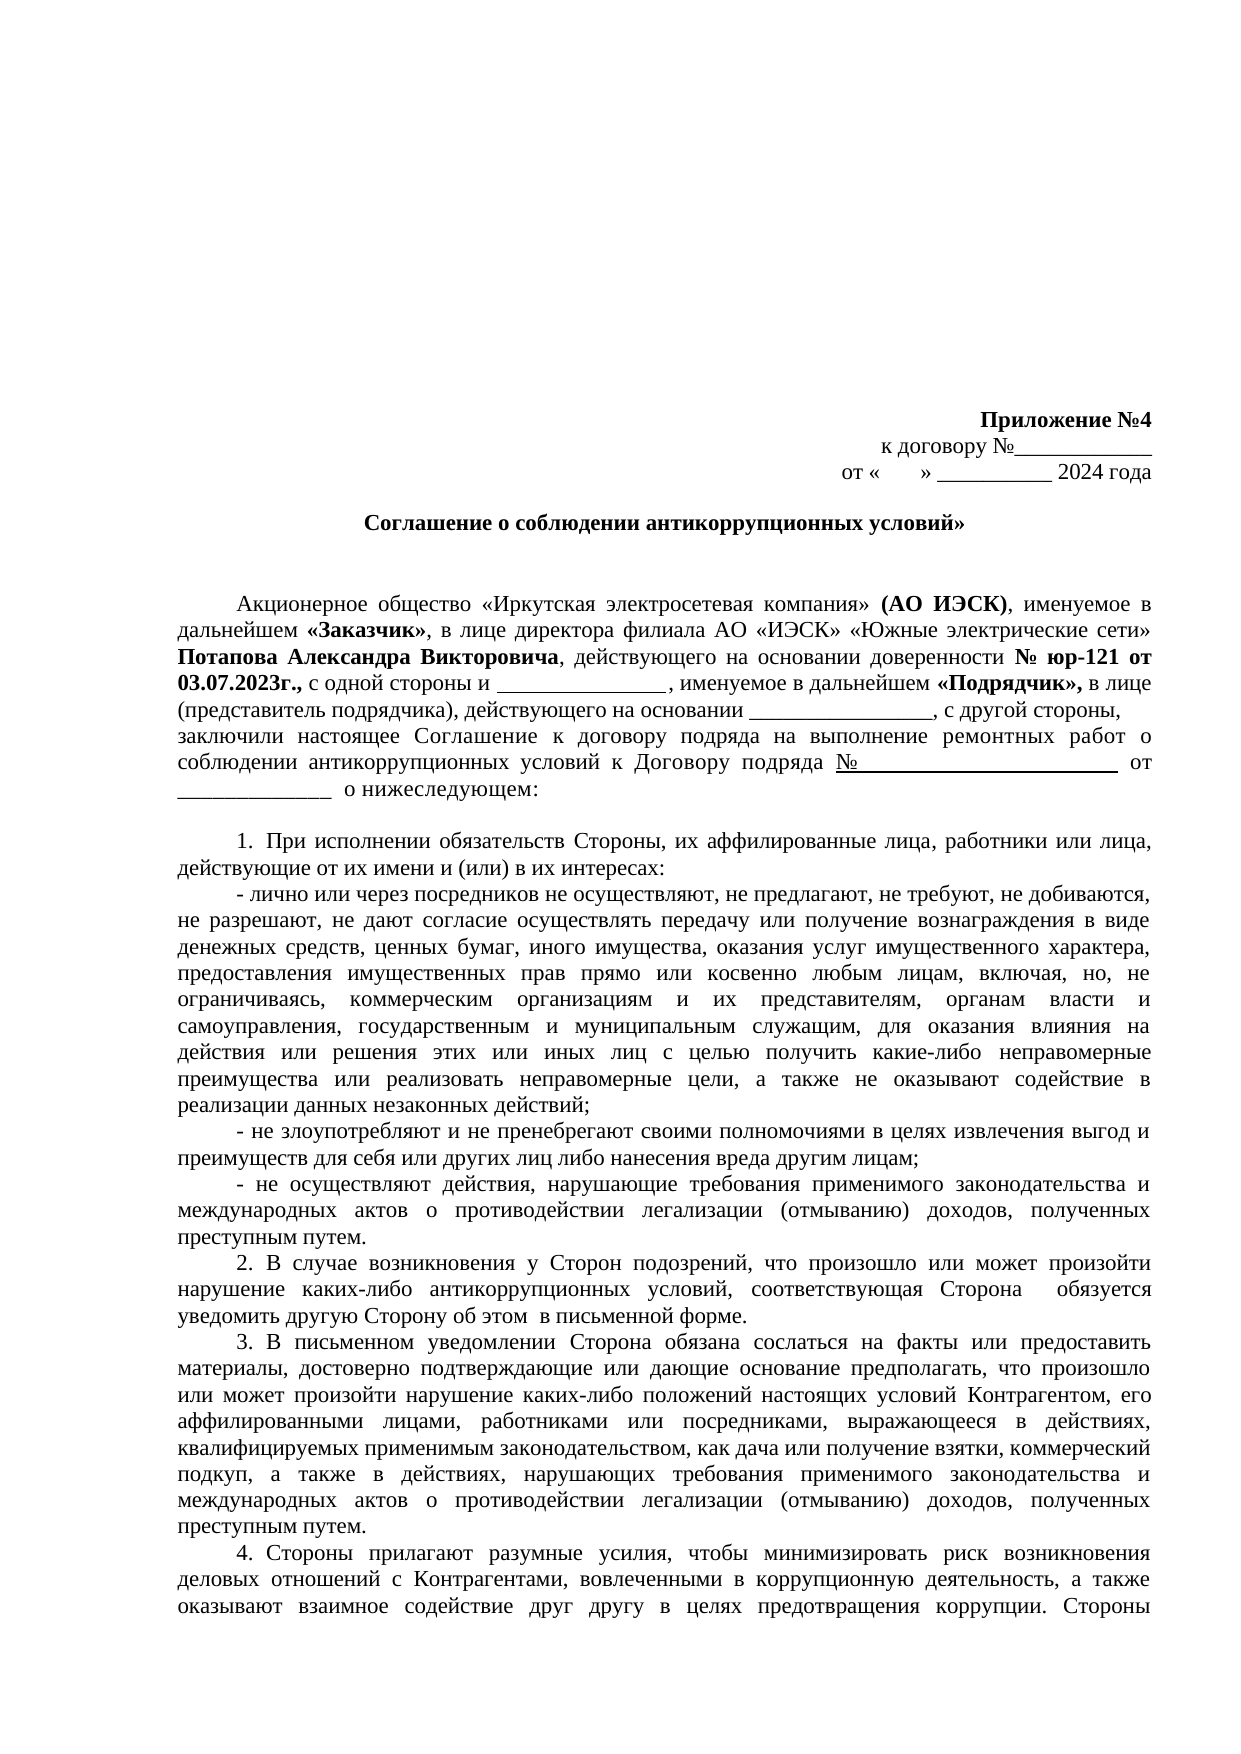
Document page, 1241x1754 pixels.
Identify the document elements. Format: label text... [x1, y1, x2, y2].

text Приложение №4 [177, 406, 1152, 432]
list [177, 1539, 1152, 1618]
text - лично или через посредников не осуществляют, не предлагают, не требуют, не добиваются, не разрешают, не дают согласие осуществлять передачу или получение вознаграждения в виде денежных средств, ценных бумаг, иного имущества, оказания услуг имущественного характера, предоставления имущественных прав прямо или косвенно любым лицам, включая, но, не ограничиваясь, коммерческим организациям и их представителям, органам власти и самоуправления, государственным и муниципальным служащим, для оказания влияния на действия или решения этих или иных лиц с целью получить какие-либо неправомерные преимущества или реализовать неправомерные цели, а также не оказывают содействие в реализации данных незаконных действий; [177, 880, 1152, 1117]
text заключили настоящее Соглашение к договору подряда на выполнение ремонтных работ о соблюдении антикоррупционных условий к Договору подряда № от _____________ о нижеследующем: [177, 722, 1152, 801]
list В письменном уведомлении Сторона обязана сослаться на факты или предоставить материалы, достоверно подтверждающие или дающие основание предполагать, что произошло или может произойти нарушение каких-либо положений настоящих условий Контрагентом, его аффилированными лицами, работниками или посредниками, выражающееся в действиях, квалифицируемых применимым законодательством, как дача или получение взятки, коммерческий подкуп, а также в действиях, нарушающих требования применимого законодательства и международных актов о противодействии легализации (отмыванию) доходов, полученных преступным путем. [177, 1328, 1152, 1539]
text от « » __________ 2024 года [177, 458, 1152, 485]
text - не злоупотребляют и не пренебрегают своими полномочиями в целях извлечения выгод и преимуществ для себя или других лиц либо нанесения вреда другим лицам; [177, 1117, 1152, 1170]
text к договору №____________ [177, 432, 1152, 458]
list В случае возникновения у Сторон подозрений, что произошло или может произойти нарушение каких-либо антикоррупционных условий, соответствующая Сторона обязуется уведомить другую Сторону об этом в письменной форме. [177, 1249, 1152, 1328]
list При исполнении обязательств Стороны, их аффилированные лица, работники или лица, действующие от их имени и (или) в их интересах: [177, 827, 1152, 880]
text - не осуществляют действия, нарушающие требования применимого законодательства и международных актов о противодействии легализации (отмыванию) доходов, полученных преступным путем. [177, 1170, 1152, 1249]
text Соглашение о соблюдении антикоррупционных условий» [177, 509, 1152, 535]
text Акционерное общество «Иркутская электросетевая компания» (АО ИЭСК), именуемое в дальнейшем «Заказчик», в лице директора филиала АО «ИЭСК» «Южные электрические сети» Потапова Александра Викторовича, действующего на основании доверенности № юр-121 от 03.07.2023г., с одной стороны и , именуемое в дальнейшем «Подрядчик», в лице (представитель подрядчика), действующего на основании ________________, с другой стороны, [177, 590, 1152, 722]
